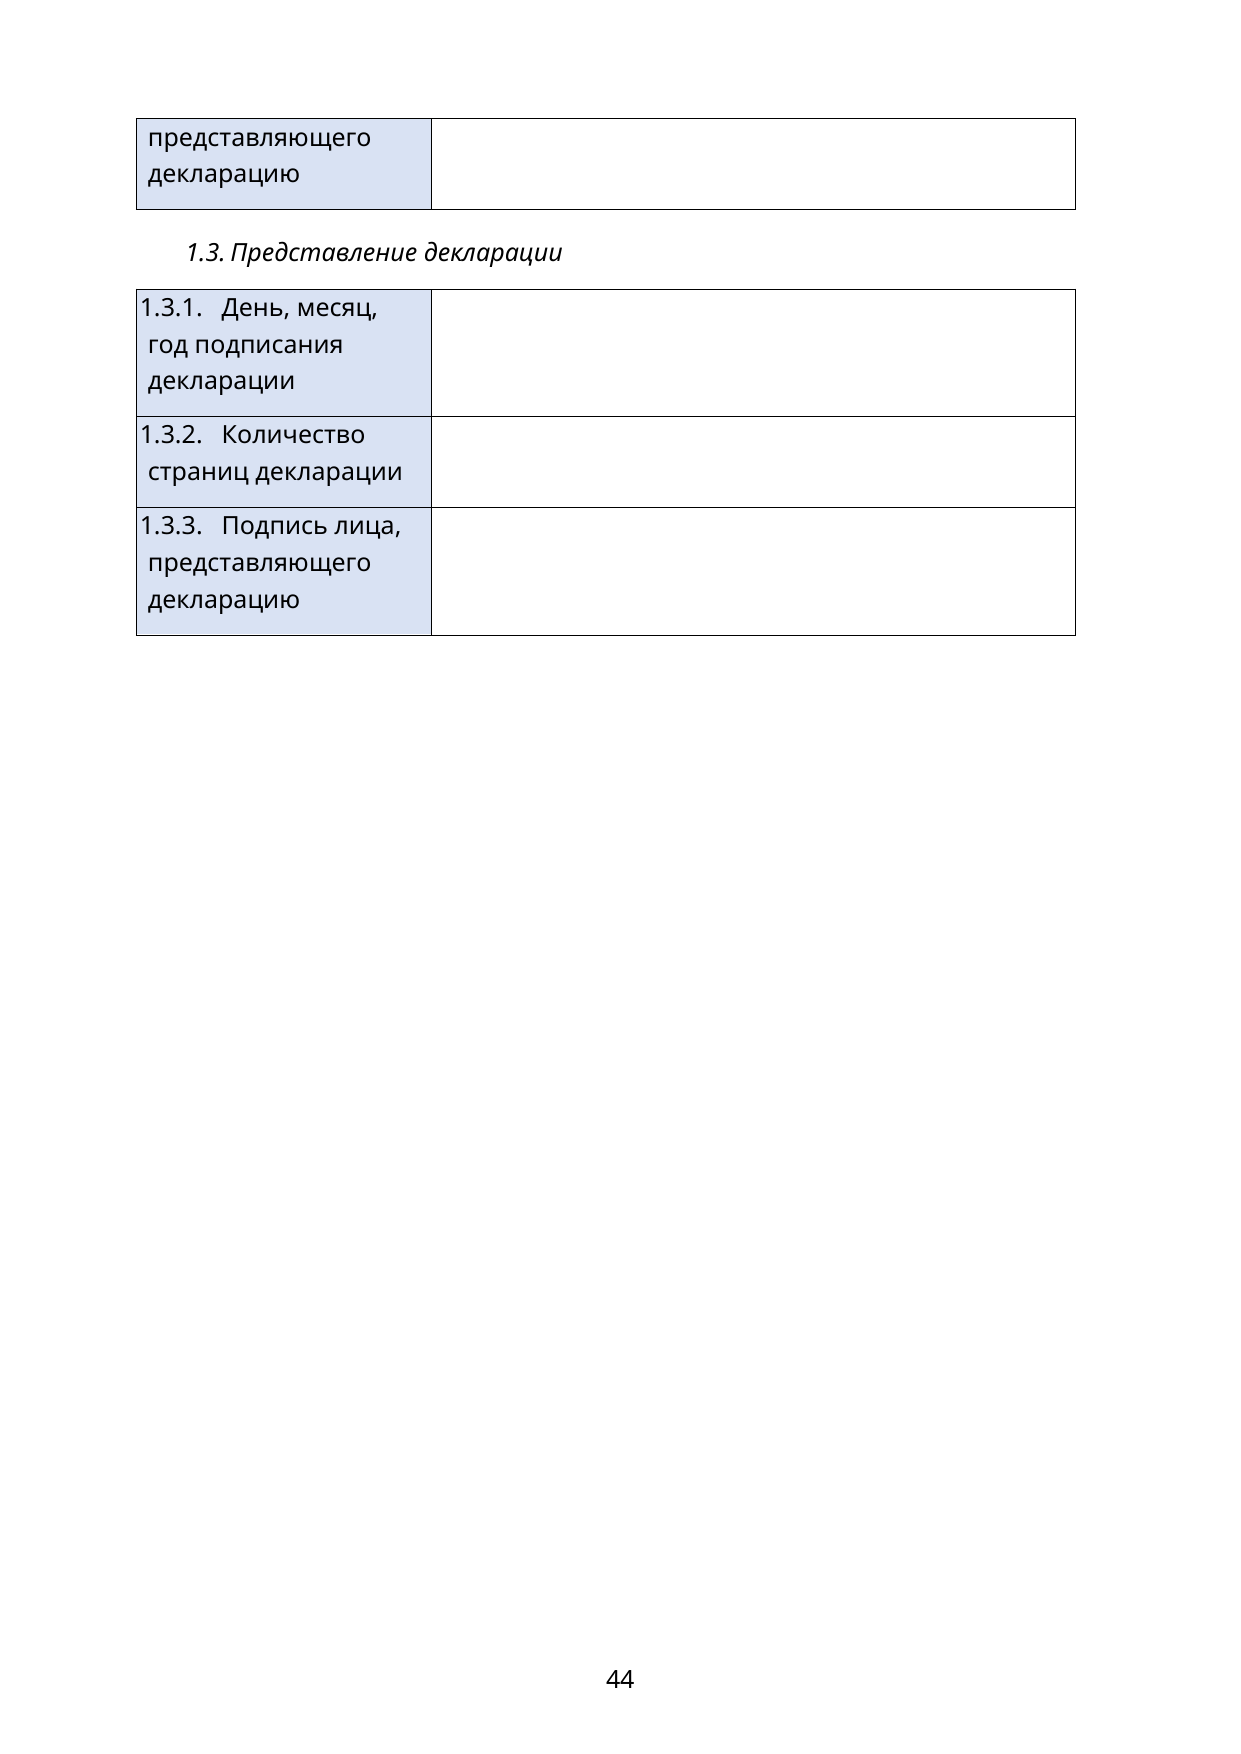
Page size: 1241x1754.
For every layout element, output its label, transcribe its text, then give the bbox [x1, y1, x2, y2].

table_cell [432, 417, 1075, 507]
table_header [432, 290, 1075, 416]
table_cell Подпись лица, представляющего декларацию [137, 508, 431, 634]
table_cell [432, 508, 1075, 634]
table_header День, месяц, год подписания декларации [137, 290, 431, 416]
table_cell Количество страниц декларации [137, 417, 431, 507]
list Представление декларации [185, 235, 1092, 269]
table_cell [432, 119, 1075, 209]
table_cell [137, 119, 431, 209]
